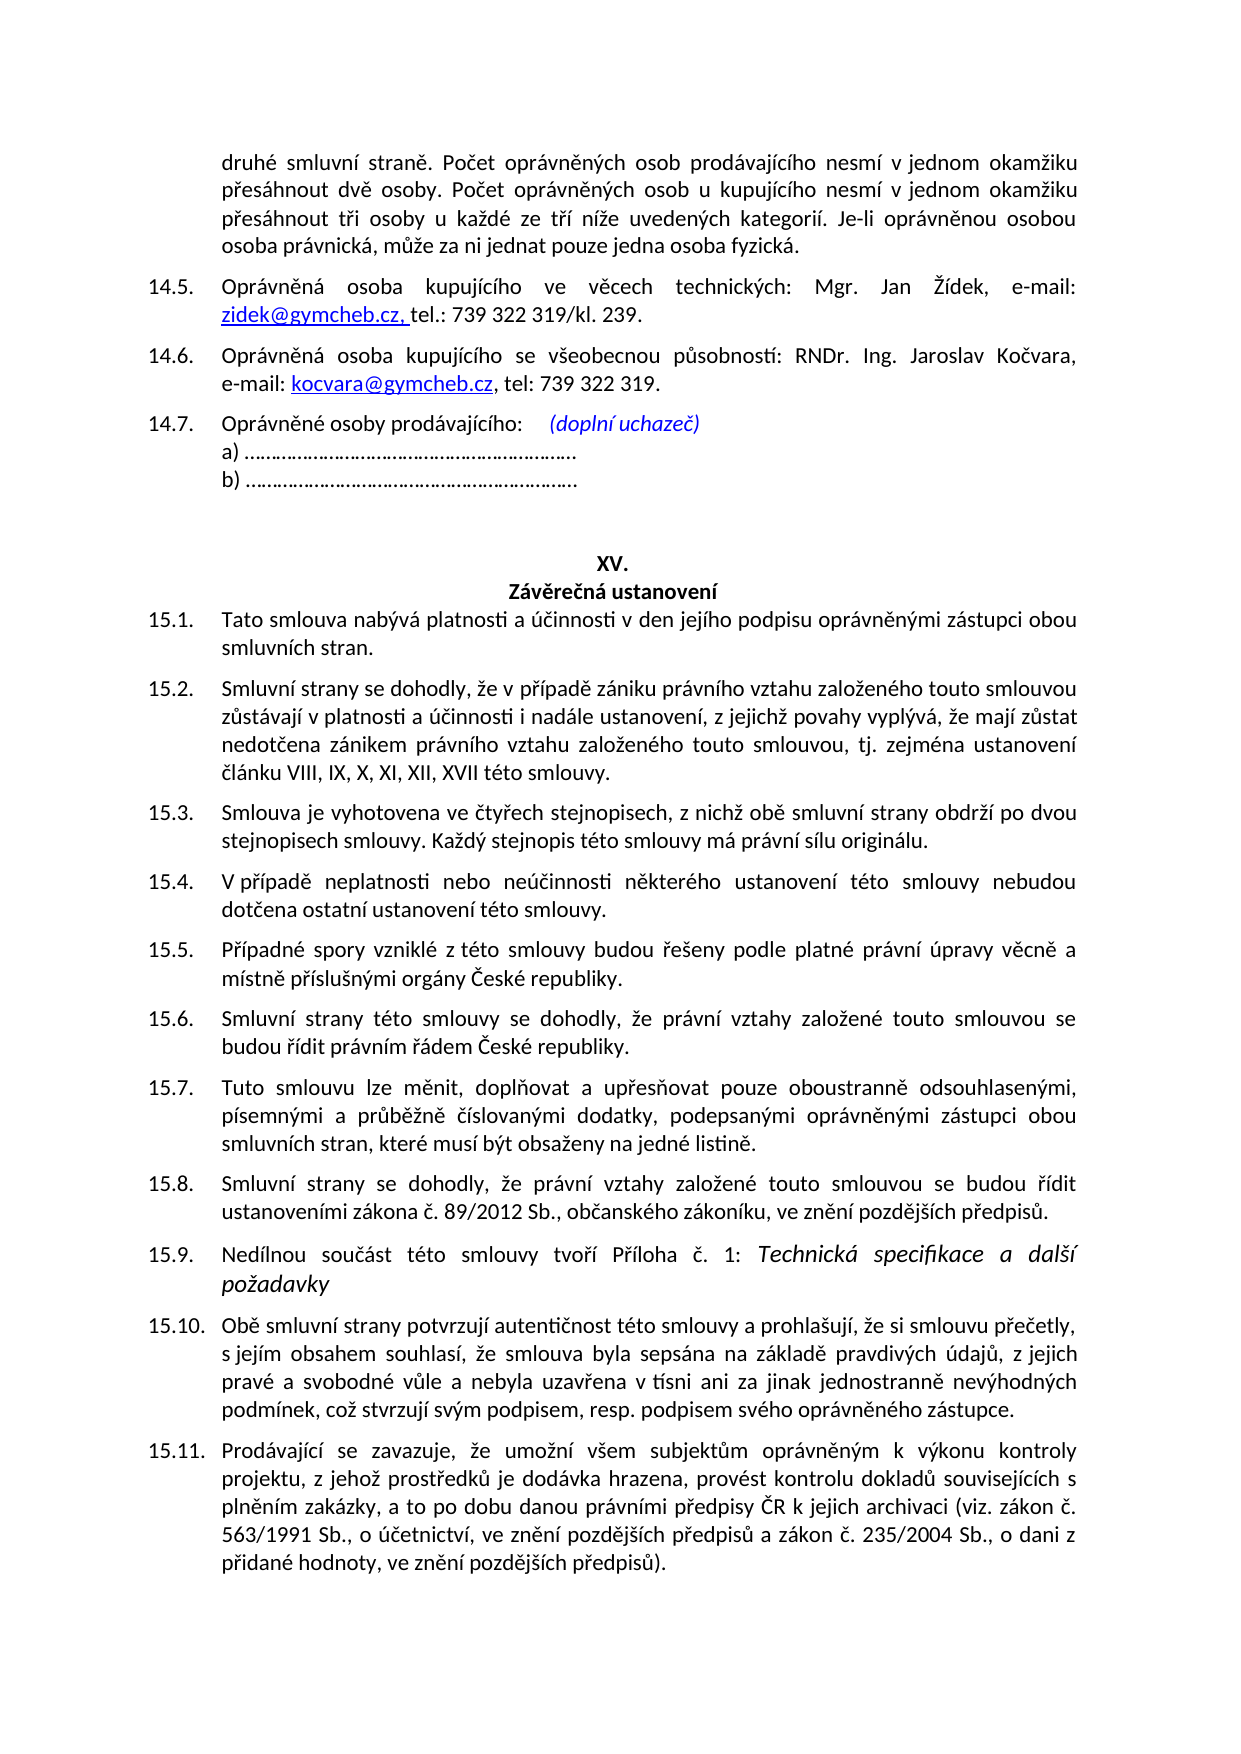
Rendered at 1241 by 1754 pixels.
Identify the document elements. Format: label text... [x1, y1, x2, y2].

text a) ……………………………………………………… [148, 437, 1078, 465]
text b) ……………………………………………………… [148, 465, 1078, 493]
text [148, 148, 1078, 260]
text 14.7. Oprávněné osoby prodávajícího: (doplní uchazeč) [148, 409, 1078, 437]
text 15.8. Smluvní strany se dohodly, že právní vztahy založené touto smlouvou se budou řídit ustanoveními zákona č. 89/2012 Sb., občanského zákoníku, ve znění pozdějších předpisů. [148, 1169, 1078, 1225]
text 15.7. Tuto smlouvu lze měnit, doplňovat a upřesňovat pouze oboustranně odsouhlasenými, písemnými a průběžně číslovanými dodatky, podepsanými oprávněnými zástupci obou smluvních stran, které musí být obsaženy na jedné listině. [148, 1073, 1078, 1157]
text 15.1. Tato smlouva nabývá platnosti a účinnosti v den jejího podpisu oprávněnými zástupci obou smluvních stran. [148, 605, 1078, 661]
text Závěrečná ustanovení [148, 577, 1078, 605]
text 15.4. V případě neplatnosti nebo neúčinnosti některého ustanovení této smlouvy nebudou dotčena ostatní ustanovení této smlouvy. [148, 867, 1078, 923]
text 15.5. Případné spory vzniklé z této smlouvy budou řešeny podle platné právní úpravy věcně a místně příslušnými orgány České republiky. [148, 936, 1078, 992]
text XV. [148, 549, 1078, 577]
text 15.9. Nedílnou součást této smlouvy tvoří Příloha č. 1: Technická specifikace a další požadavky [148, 1238, 1078, 1299]
text 14.5. Oprávněná osoba kupujícího ve věcech technických: Mgr. Jan Žídek, e-mail: zidek@gymcheb.cz, tel.: 739 322 319/kl. 239. [148, 272, 1078, 328]
text 15.11. Prodávající se zavazuje, že umožní všem subjektům oprávněným k výkonu kontroly projektu, z jehož prostředků je dodávka hrazena, provést kontrolu dokladů souvisejících s plněním zakázky, a to po dobu danou právními předpisy ČR k jejich archivaci (viz. zákon č. 563/1991 Sb., o účetnictví, ve znění pozdějších předpisů a zákon č. 235/2004 Sb., o dani z přidané hodnoty, ve znění pozdějších předpisů). [148, 1436, 1078, 1576]
text 14.6. Oprávněná osoba kupujícího se všeobecnou působností: RNDr. Ing. Jaroslav Kočvara, e-mail: kocvara@gymcheb.cz, tel: 739 322 319. [148, 341, 1078, 397]
text 15.3. Smlouva je vyhotovena ve čtyřech stejnopisech, z nichž obě smluvní strany obdrží po dvou stejnopisech smlouvy. Každý stejnopis této smlouvy má právní sílu originálu. [148, 798, 1078, 854]
text 15.6. Smluvní strany této smlouvy se dohodly, že právní vztahy založené touto smlouvou se budou řídit právním řádem České republiky. [148, 1004, 1078, 1060]
text 15.10. Obě smluvní strany potvrzují autentičnost této smlouvy a prohlašují, že si smlouvu přečetly, s jejím obsahem souhlasí, že smlouva byla sepsána na základě pravdivých údajů, z jejich pravé a svobodné vůle a nebyla uzavřena v tísni ani za jinak jednostranně nevýhodných podmínek, což stvrzují svým podpisem, resp. podpisem svého oprávněného zástupce. [148, 1311, 1078, 1423]
text 15.2. Smluvní strany se dohodly, že v případě zániku právního vztahu založeného touto smlouvou zůstávají v platnosti a účinnosti i nadále ustanovení, z jejichž povahy vyplývá, že mají zůstat nedotčena zánikem právního vztahu založeného touto smlouvou, tj. zejména ustanovení článku VIII, IX, X, XI, XII, XVII této smlouvy. [148, 674, 1078, 786]
